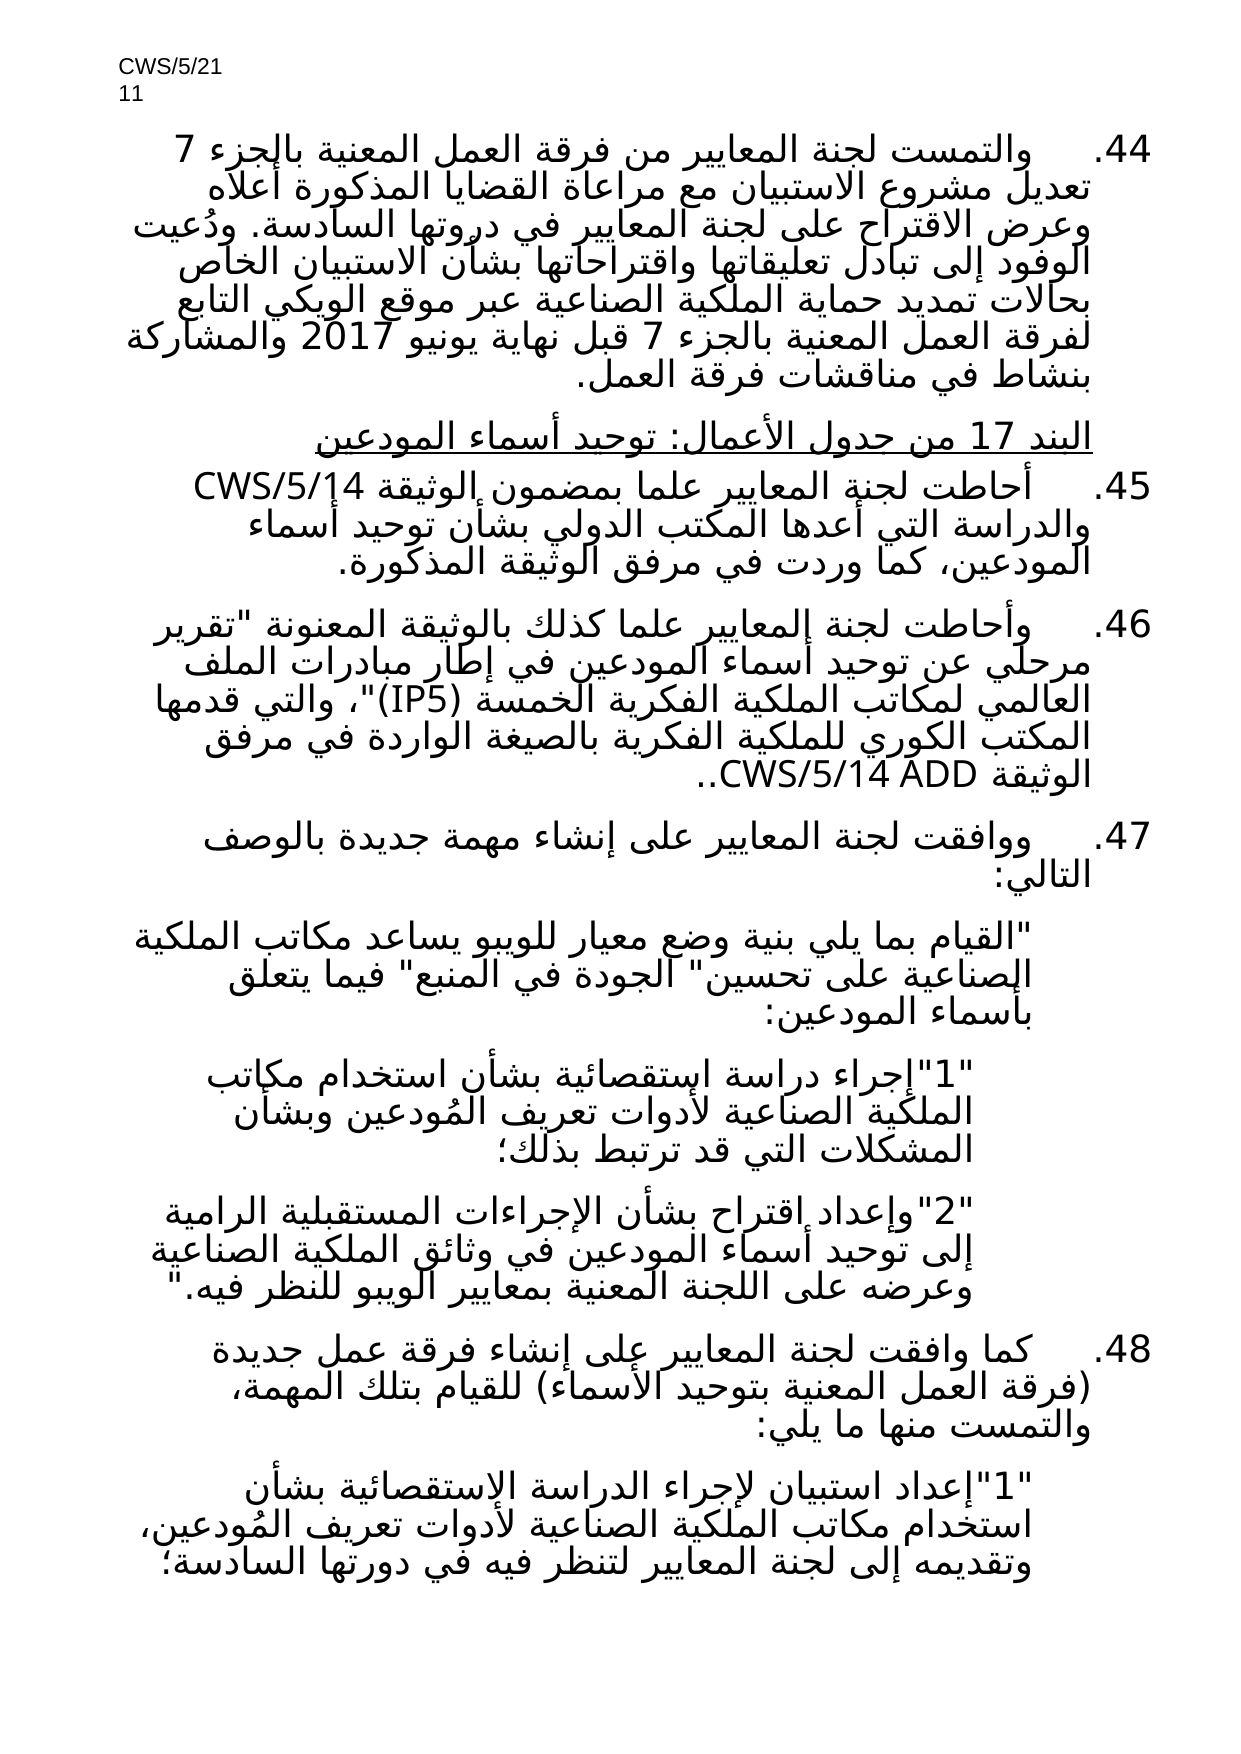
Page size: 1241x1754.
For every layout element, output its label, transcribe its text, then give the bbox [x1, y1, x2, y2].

list والتمست لجنة المعايير من فرقة العمل المعنية بالجزء 7 تعديل مشروع الاستبيان مع مراعاة القضايا المذكورة أعلاه وعرض الاقتراح على لجنة المعايير في دروتها السادسة. ودُعيت الوفود إلى تبادل تعليقاتها واقتراحاتها بشأن الاستبيان الخاص بحالات تمديد حماية الملكية الصناعية عبر موقع الويكي التابع لفرقة العمل المعنية بالجزء 7 قبل نهاية يونيو 2017 والمشاركة بنشاط في مناقشات فرقة العمل. [118, 132, 1092, 395]
text "القيام بما يلي بنية وضع معيار للويبو يساعد مكاتب الملكية الصناعية على تحسين" الجودة في المنبع" فيما يتعلق بأسماء المودعين: [118, 920, 1033, 1032]
subtitle البند 17 من جدول الأعمال: توحيد أسماء المودعين [118, 420, 439, 457]
list أحاطت لجنة المعايير علما بمضمون الوثيقة CWS/5/14 والدراسة التي أعدها المكتب الدولي بشأن توحيد أسماء المودعين، كما وردت في مرفق الوثيقة المذكورة. [118, 470, 1092, 582]
text "2" وإعداد اقتراح بشأن الإجراءات المستقبلية الرامية إلى توحيد أسماء المودعين في وثائق الملكية الصناعية وعرضه على اللجنة المعنية بمعايير الويبو للنظر فيه." [118, 1195, 974, 1307]
list كما وافقت لجنة المعايير على إنشاء فرقة عمل جديدة (فرقة العمل المعنية بتوحيد الأسماء) للقيام بتلك المهمة، والتمست منها ما يلي: [118, 1332, 1092, 1445]
text "1" إعداد استبيان لإجراء الدراسة الاستقصائية بشأن استخدام مكاتب الملكية الصناعية لأدوات تعريف المُودعين، وتقديمه إلى لجنة المعايير لتنظر فيه في دورتها السادسة؛ [118, 1470, 1033, 1582]
subtitle البند 17 من جدول الأعمال: توحيد أسماء المودعين [407, 420, 701, 452]
list ووافقت لجنة المعايير على إنشاء مهمة جديدة بالوصف التالي: [118, 820, 1092, 895]
subtitle البند 17 من جدول الأعمال: توحيد أسماء المودعين [701, 420, 827, 452]
list وأحاطت لجنة المعايير علما كذلك بالوثيقة المعنونة "تقرير مرحلي عن توحيد أسماء المودعين في إطار مبادرات الملف العالمي لمكاتب الملكية الفكرية الخمسة (IP5)"، والتي قدمها المكتب الكوري للملكية الفكرية بالصيغة الواردة في مرفق الوثيقة CWS/5/14 ADD.. [118, 607, 1092, 795]
text "1" إجراء دراسة استقصائية بشأن استخدام مكاتب الملكية الصناعية لأدوات تعريف المُودعين وبشأن المشكلات التي قد ترتبط بذلك؛ [118, 1057, 974, 1170]
subtitle البند 17 من جدول الأعمال: توحيد أسماء المودعين [827, 420, 1092, 452]
